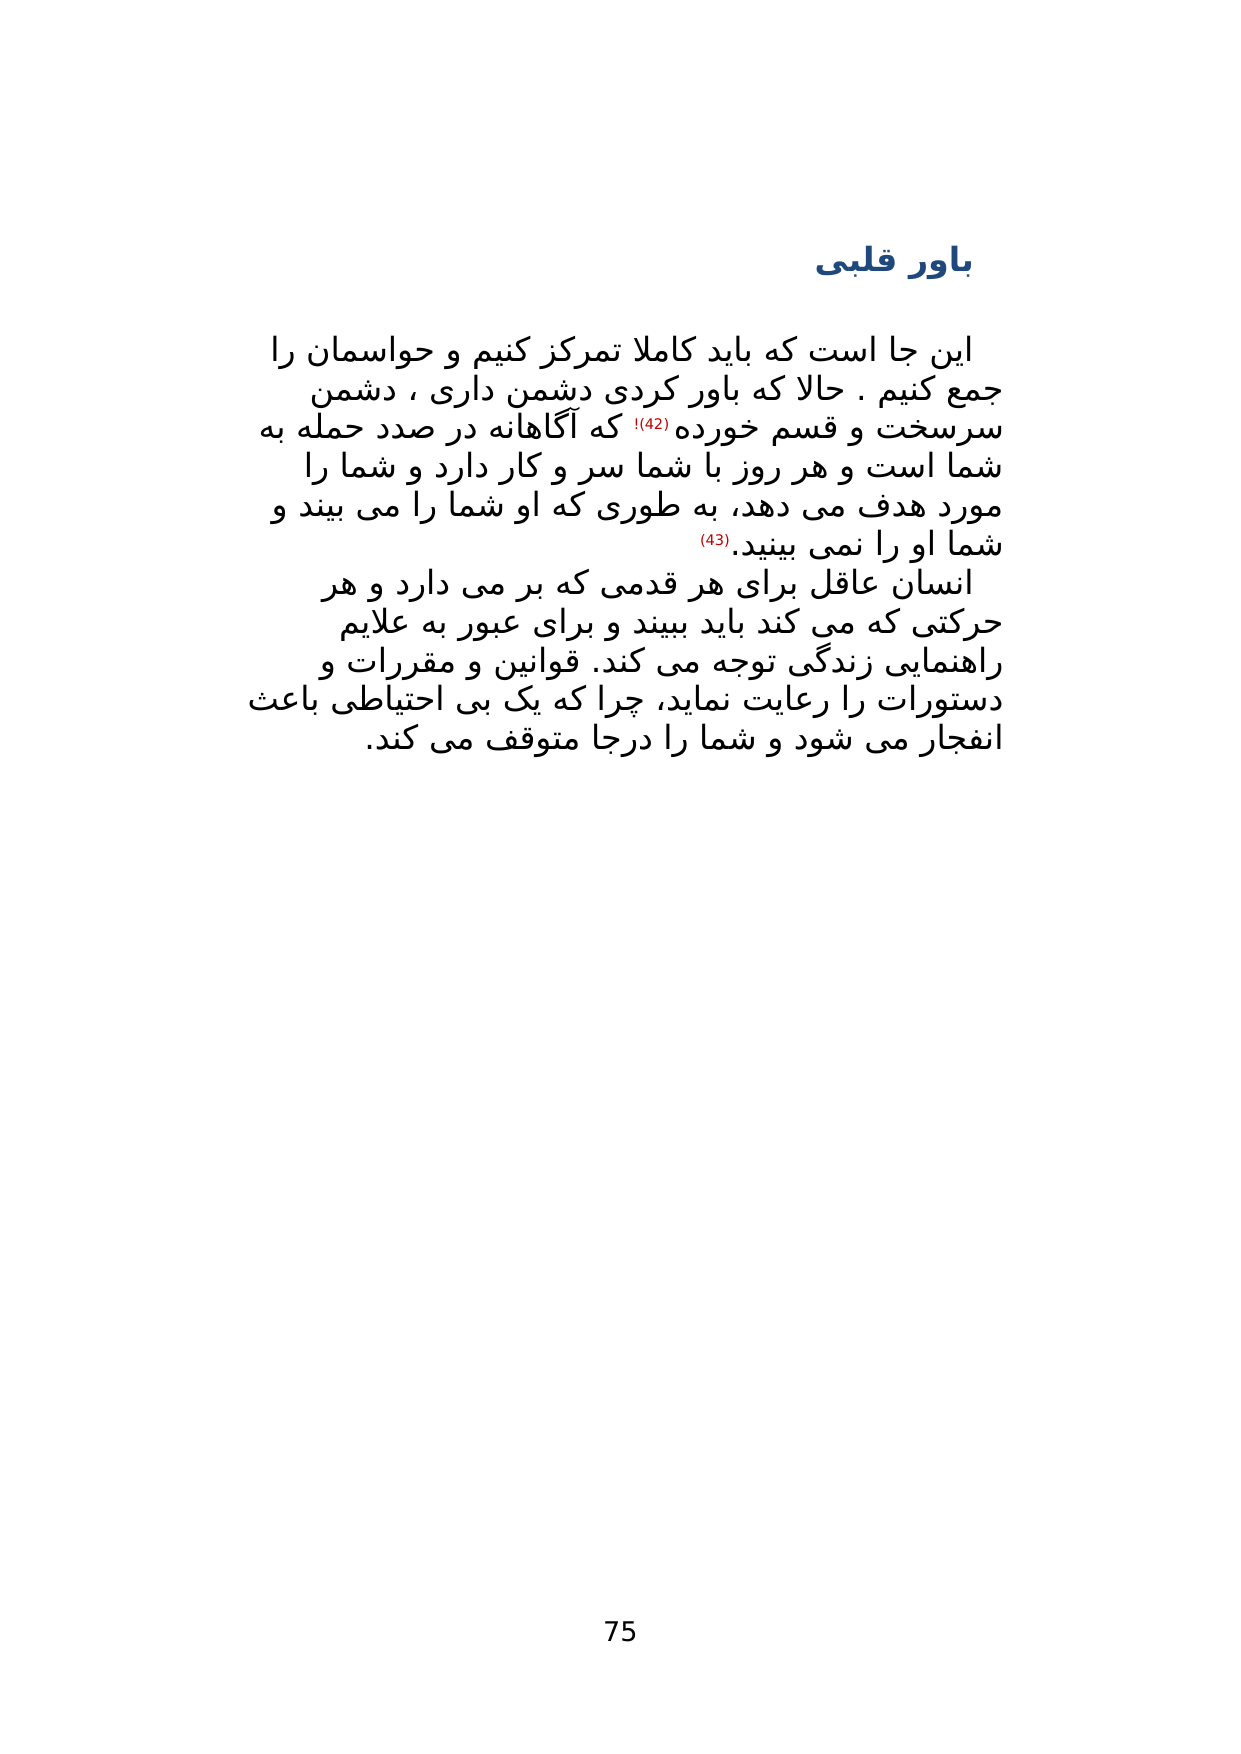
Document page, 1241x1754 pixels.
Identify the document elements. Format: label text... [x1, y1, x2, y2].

text انسان عاقل برای هر قدمی که بر می دارد و هر حرکتی که می کند باید ببیند و برای عبور به علایم راهنمایی زندگی توجه می کند. قوانین و مقررات و دستورات را رعایت نماید، چرا که یک بی احتیاطی باعث انفجار می شود و شما را درجا متوقف می کند. [236, 563, 1004, 758]
subtitle باور قلبی [236, 241, 1004, 279]
text این جا است که باید کاملا تمرکز کنیم و حواسمان را جمع کنیم . حالا که باور کردی دشمن داری ، دشمن سرسخت و قسم خورده (42)! که آگاهانه در صدد حمله به شما است و هر روز با شما سر و کار دارد و شما را مورد هدف می دهد، به طوری که او شما را می بیند و شما او را نمی بینید.(43) [236, 330, 1004, 563]
